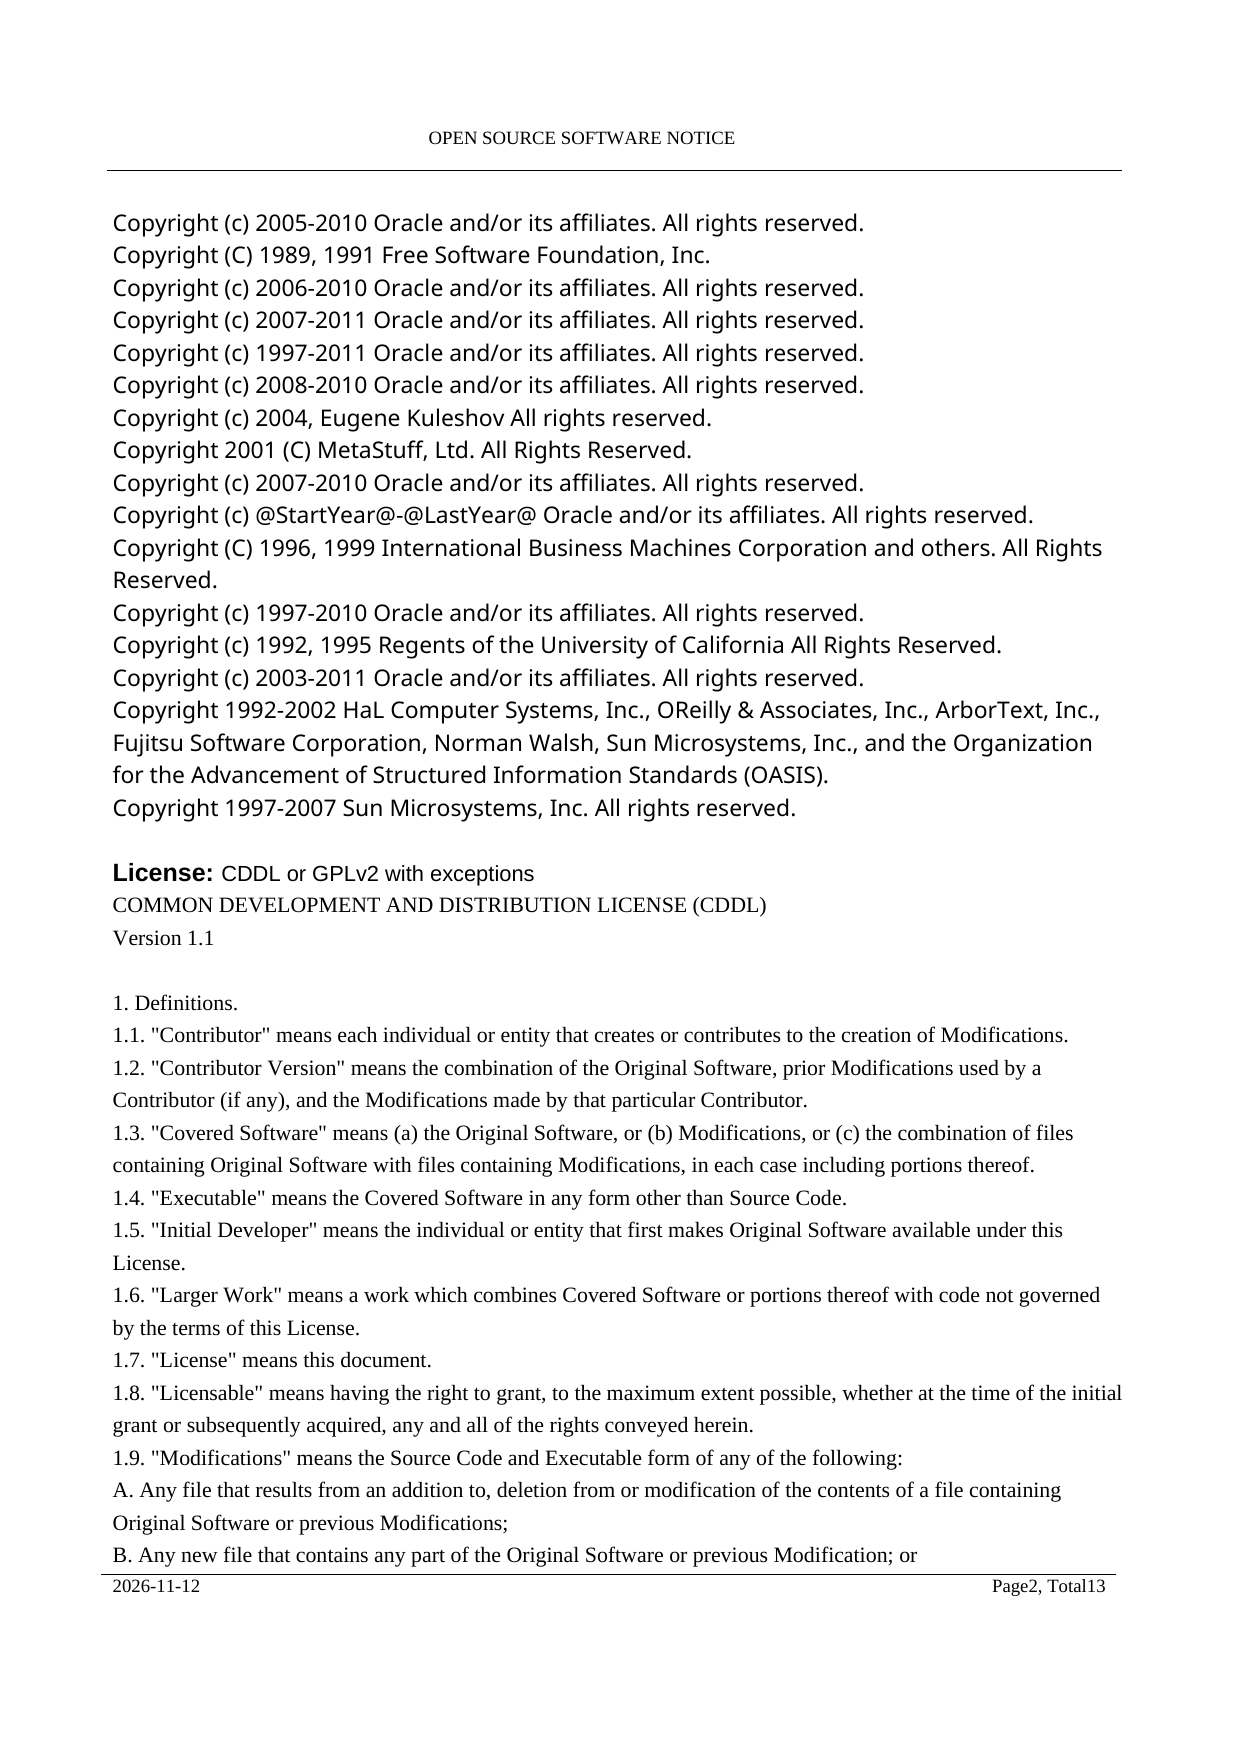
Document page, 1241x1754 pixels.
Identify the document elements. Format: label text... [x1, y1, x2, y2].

text 1.5. "Initial Developer" means the individual or entity that first makes Original Software available under this License. [112, 1214, 1128, 1279]
text 1.3. "Covered Software" means (a) the Original Software, or (b) Modifications, or (c) the combination of files containing Original Software with files containing Modifications, in each case including portions thereof. [112, 1116, 1128, 1181]
text License: CDDL or GPLv2 with exceptions [112, 856, 1128, 889]
text 1. Definitions. [112, 986, 1128, 1019]
text 1.1. "Contributor" means each individual or entity that creates or contributes to the creation of Modifications. [112, 1019, 1128, 1051]
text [112, 206, 1128, 856]
text 1.6. "Larger Work" means a work which combines Covered Software or portions thereof with code not governed by the terms of this License. [112, 1279, 1128, 1344]
text Version 1.1 [112, 921, 1128, 954]
text 1.2. "Contributor Version" means the combination of the Original Software, prior Modifications used by a Contributor (if any), and the Modifications made by that particular Contributor. [112, 1051, 1128, 1116]
text 1.7. "License" means this document. [112, 1344, 1128, 1376]
text 1.4. "Executable" means the Covered Software in any form other than Source Code. [112, 1181, 1128, 1214]
text 1.8. "Licensable" means having the right to grant, to the maximum extent possible, whether at the time of the initial grant or subsequently acquired, any and all of the rights conveyed herein. [112, 1376, 1128, 1441]
text B. Any new file that contains any part of the Original Software or previous Modification; or [112, 1539, 1128, 1571]
text A. Any file that results from an addition to, deletion from or modification of the contents of a file containing Original Software or previous Modifications; [112, 1474, 1128, 1539]
text COMMON DEVELOPMENT AND DISTRIBUTION LICENSE (CDDL) [112, 889, 1128, 921]
text 1.9. "Modifications" means the Source Code and Executable form of any of the following: [112, 1441, 1128, 1474]
